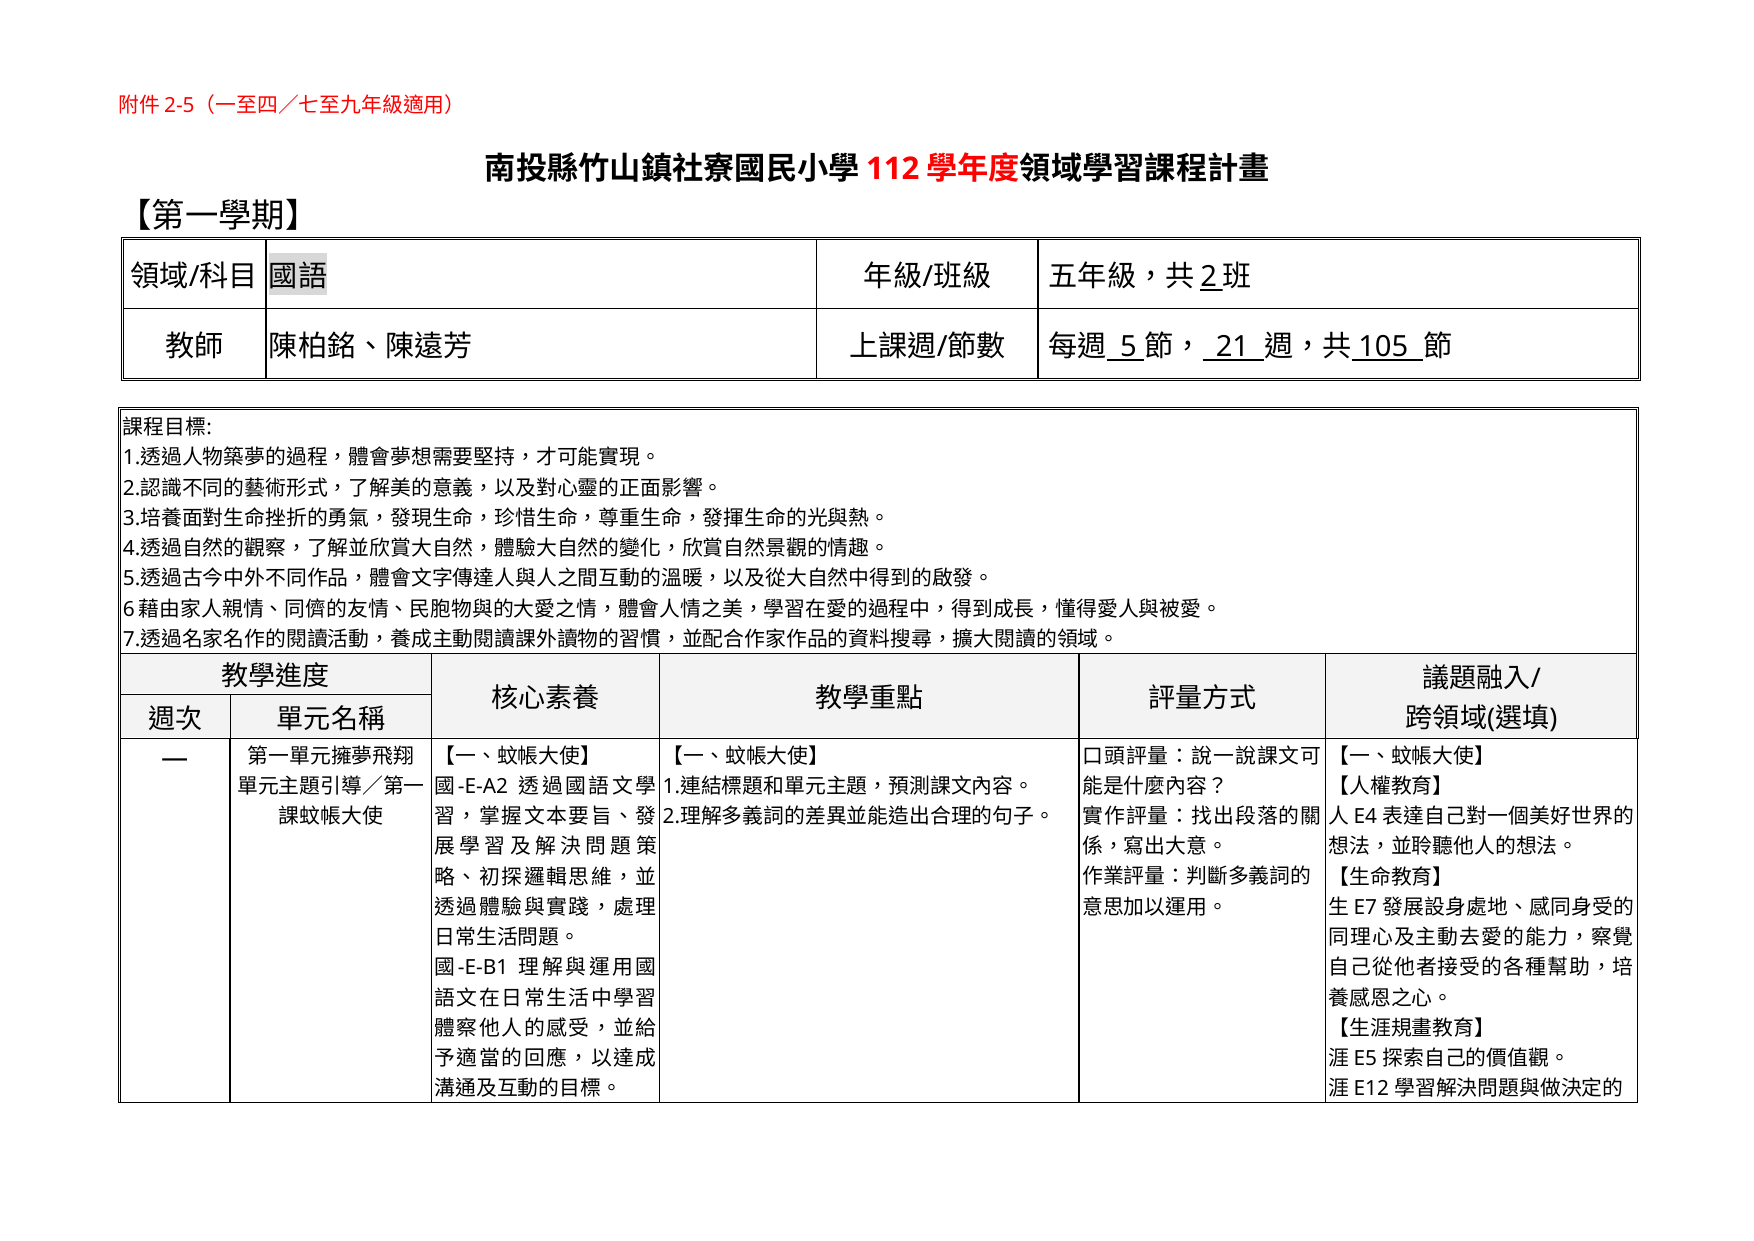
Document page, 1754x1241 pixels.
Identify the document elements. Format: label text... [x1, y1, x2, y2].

table_header 領域/科目 [124, 240, 265, 307]
table_header 五年級，共2班 [1039, 240, 1638, 307]
table_cell 週次 [121, 695, 230, 737]
table_header 課程目標: 1.透過人物築夢的過程，體會夢想需要堅持，才可能實現。 2.認識不同的藝術形式，了解美的意義，以及對心靈的正面影響。 3.培養面對生命挫折的勇氣，發現生命，珍惜生命，尊重生命，發揮生命的光與熱。 4.透過自然的觀察，了解並欣賞大自然，體驗大自然的變化，欣賞自然景觀的情趣。 5.透過古今中外不同作品，體會文字傳達人與人之間互動的溫暖，以及從大自然中得到的啟發。 6藉由家人親情、同儕的友情、民胞物與的大愛之情，體會人情之美，學習在愛的過程中，得到成長，懂得愛人與被愛。 7.透過名家名作的閱讀活動，養成主動閱讀課外讀物的習慣，並配合作家作品的資料搜尋，擴大閱讀的領域。 [121, 410, 1636, 653]
text 南投縣竹山鎮社寮國民小學112學年度領域學習課程計畫 [118, 143, 1636, 188]
table_cell 評量方式 [1080, 654, 1325, 737]
table_header 年級/班級 [817, 240, 1037, 307]
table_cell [660, 739, 1078, 1102]
table_header 國語 [267, 240, 816, 307]
table_cell 單元名稱 [231, 695, 431, 737]
table_cell 教學進度 [121, 654, 431, 693]
text 【第一學期】 [118, 188, 1636, 237]
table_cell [1326, 739, 1637, 1102]
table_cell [432, 739, 659, 1102]
table_cell 教師 [124, 309, 265, 378]
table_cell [1080, 739, 1325, 1102]
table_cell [231, 739, 431, 1102]
table_cell 每週 5 節， 21 週，共 105 節 [1039, 309, 1638, 378]
table_cell 議題融入/ 跨領域(選填) [1326, 654, 1636, 737]
table_cell 核心素養 [432, 654, 659, 737]
table_cell 上課週/節數 [817, 309, 1037, 378]
table_cell 陳柏銘、陳遠芳 [267, 309, 816, 378]
table_cell 一 [121, 739, 229, 1102]
table_cell 教學重點 [660, 654, 1078, 737]
